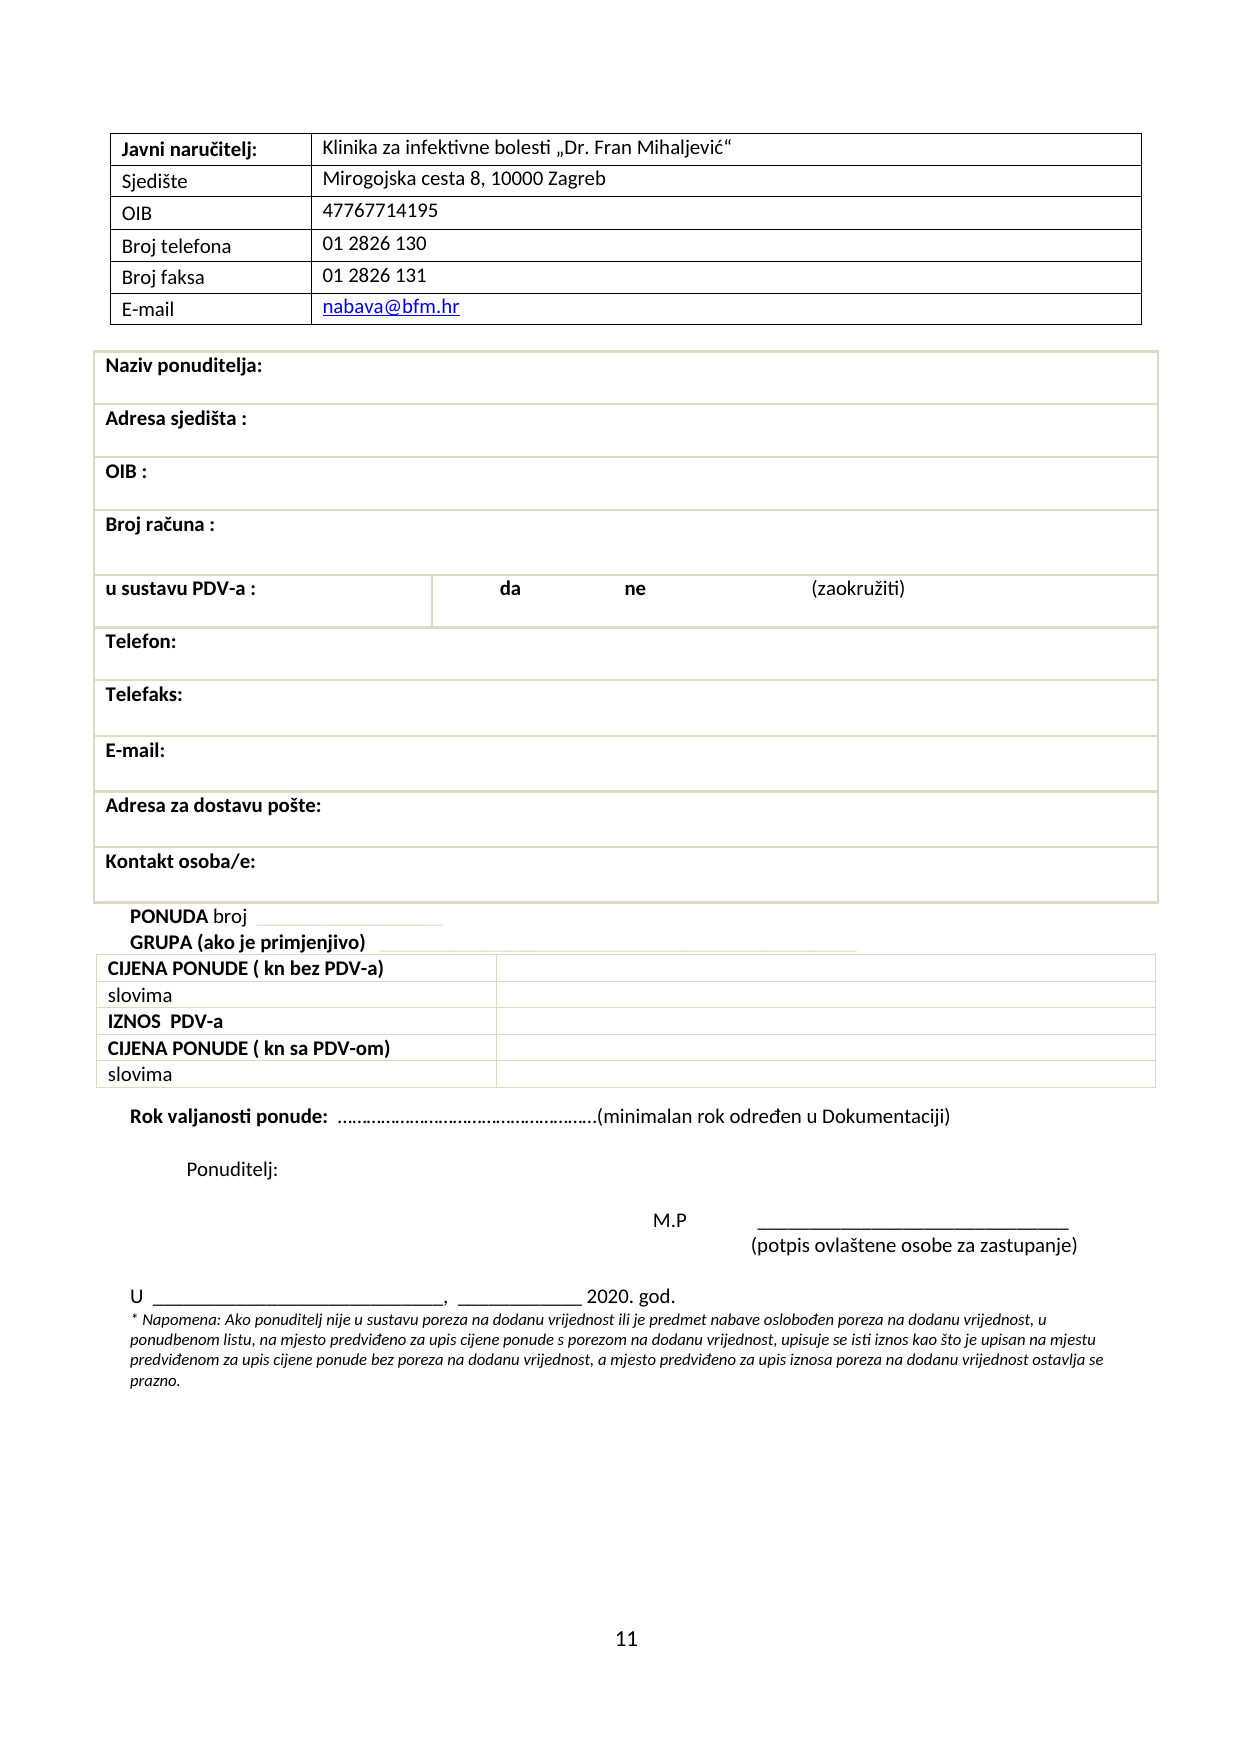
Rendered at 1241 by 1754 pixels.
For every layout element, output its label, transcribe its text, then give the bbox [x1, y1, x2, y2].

table_cell u sustavu PDV-a : [95, 576, 431, 626]
table_cell 47767714195 [312, 197, 1141, 229]
table_header Klinika za infektivne bolesti „Dr. Fran Mihaljević“ [312, 134, 1141, 164]
table_cell nabava@bfm.hr [312, 294, 1141, 324]
text (potpis ovlaštene osobe za zastupanje) [130, 1233, 1122, 1258]
table_cell da ne (zaokružiti) [433, 576, 1157, 626]
table_cell E-mail [111, 294, 311, 324]
table_cell 01 2826 130 [312, 230, 1141, 261]
table_cell Telefaks: [95, 681, 1157, 735]
table_cell [497, 1008, 1155, 1034]
table_header [497, 955, 1155, 981]
text GRUPA (ako je primjenjivo) ______________________________________________ [130, 929, 1122, 954]
table_header Javni naručitelj: [111, 134, 311, 164]
text Ponuditelj: [130, 1156, 1122, 1182]
text U ____________________________, ____________ 2020. god. [130, 1283, 1122, 1309]
table_cell Mirogojska cesta 8, 10000 Zagreb [312, 166, 1141, 196]
table_cell Broj faksa [111, 262, 311, 292]
table_header CIJENA PONUDE ( kn bez PDV-a) [97, 955, 496, 981]
table_cell slovima [97, 982, 496, 1007]
table_cell Adresa za dostavu pošte: [95, 793, 1157, 846]
table_cell IZNOS PDV-a [97, 1008, 496, 1034]
table_cell [497, 1061, 1155, 1087]
text * Napomena: Ako ponuditelj nije u sustavu poreza na dodanu vrijednost ili je predmet nabave oslobođen poreza na dodanu vrijednost, u ponudbenom listu, na mjesto predviđeno za upis cijene ponude s porezom na dodanu vrijednost, upisuje se isti iznos kao što je upisan na mjestu predviđenom za upis cijene ponude bez poreza na dodanu vrijednost, a mjesto predviđeno za upis iznosa poreza na dodanu vrijednost ostavlja se prazno. [130, 1309, 1122, 1390]
text PONUDA broj __________________ [130, 904, 1122, 929]
table_cell OIB : [95, 458, 1157, 509]
table_cell [497, 982, 1155, 1007]
text M.P ______________________________ [130, 1207, 1122, 1233]
table_cell Broj računa : [95, 511, 1157, 573]
table_cell [497, 1035, 1155, 1060]
table_cell Kontakt osoba/e: [95, 848, 1157, 901]
text Rok valjanosti ponude: ………………………………………………(minimalan rok određen u Dokumentaciji) [130, 1103, 1122, 1128]
table_cell Broj telefona [111, 230, 311, 261]
table_cell slovima [97, 1061, 496, 1087]
table_cell Sjedište [111, 166, 311, 196]
table_header Naziv ponuditelja: [95, 353, 1157, 403]
table_cell OIB [111, 197, 311, 229]
table_cell Adresa sjedišta : [95, 405, 1157, 456]
table_cell Telefon: [95, 629, 1157, 679]
table_cell 01 2826 131 [312, 262, 1141, 292]
table_cell E-mail: [95, 737, 1157, 790]
table_cell CIJENA PONUDE ( kn sa PDV-om) [97, 1035, 496, 1060]
